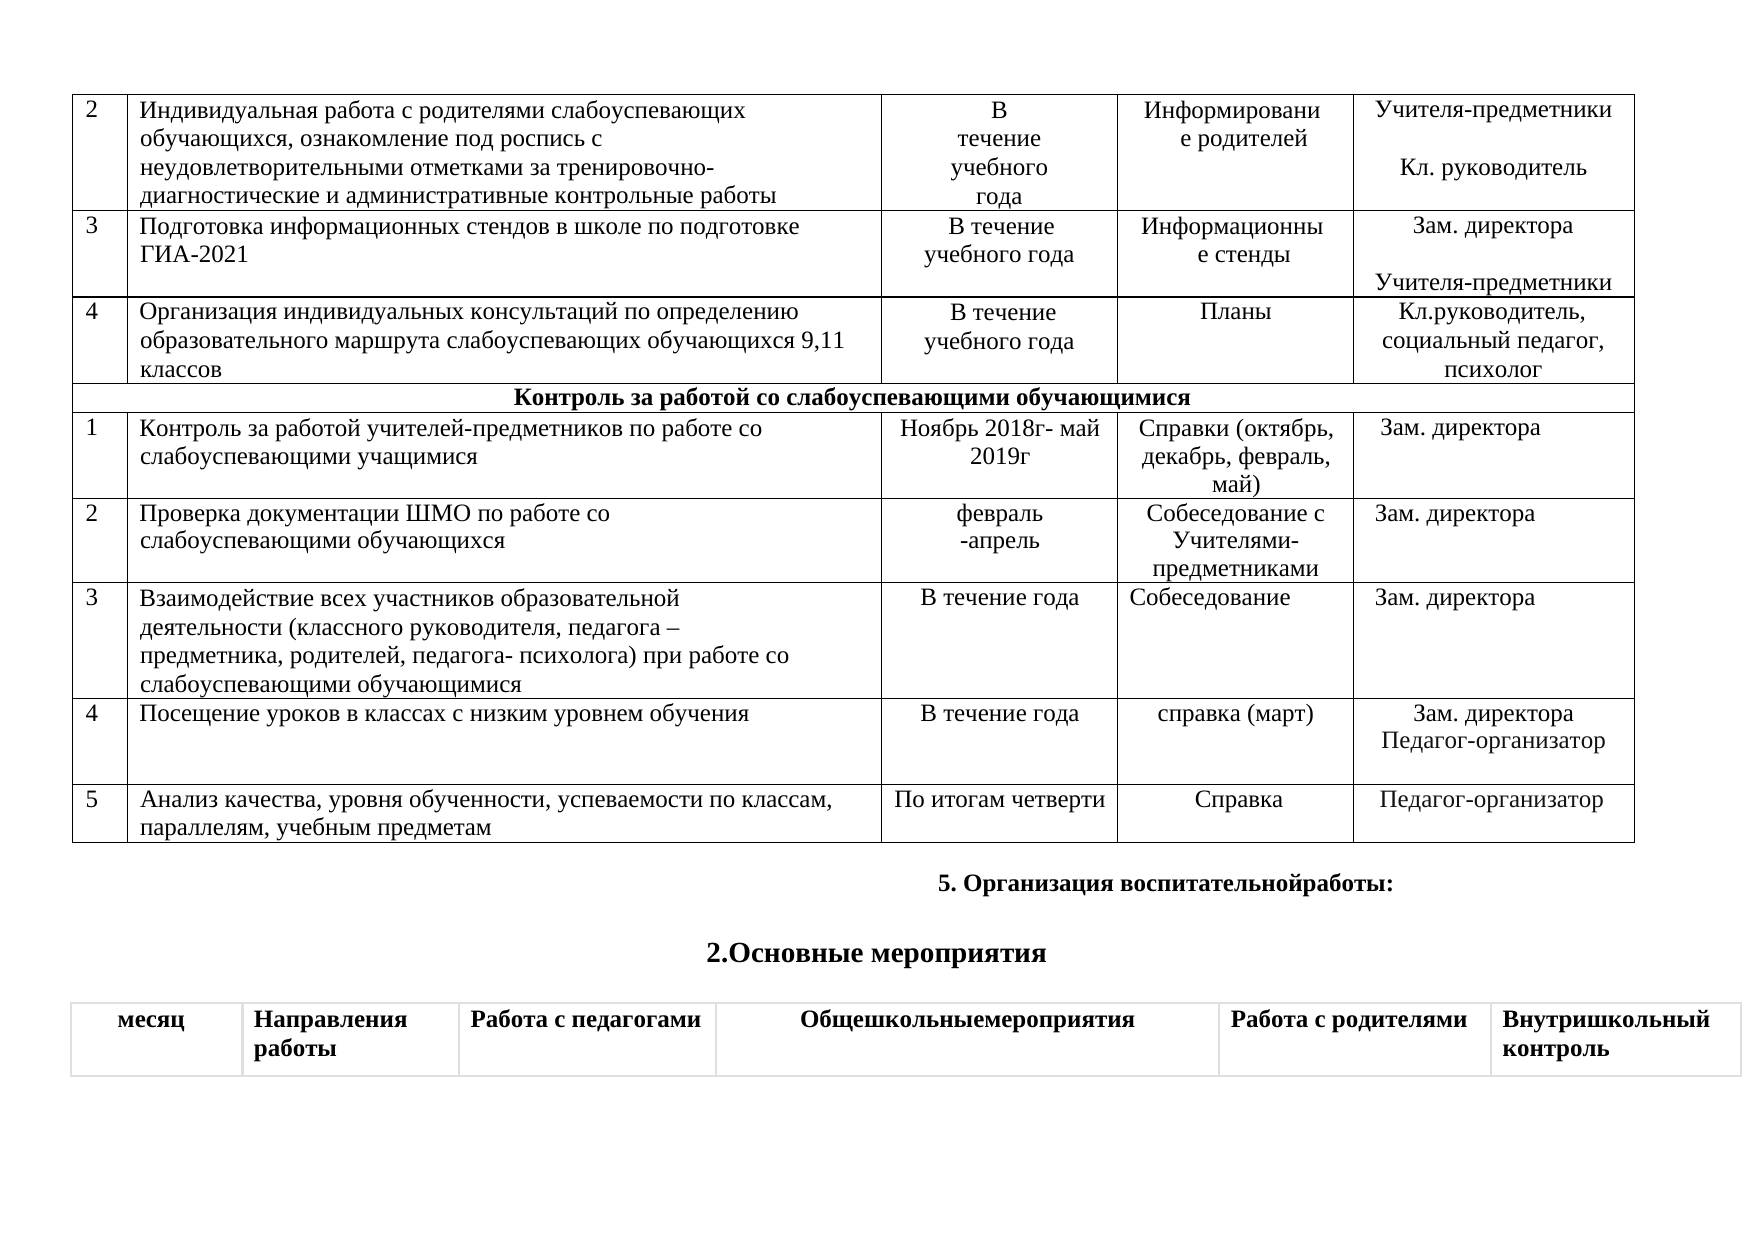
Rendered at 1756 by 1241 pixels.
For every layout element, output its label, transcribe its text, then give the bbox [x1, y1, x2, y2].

table_cell Ноябрь 2018г- май 2019г [882, 413, 1117, 498]
table_cell Справки (октябрь, декабрь, февраль, май) [1118, 413, 1353, 498]
table_cell Зам. директора [1354, 583, 1634, 698]
table_cell 5 [73, 785, 127, 842]
table_cell 4 [73, 298, 127, 383]
table_header Общешкольныемероприятия [717, 1004, 1218, 1075]
table_cell Контроль за работой учителей-предметников по работе со слабоуспевающими учащимися [128, 413, 881, 498]
table_cell февраль -апрель [882, 499, 1117, 582]
table_cell Анализ качества, уровня обученности, успеваемости по классам, параллелям, учебным предметам [128, 785, 881, 842]
table_header Индивидуальная работа с родителями слабоуспевающих обучающихся, ознакомление под роспись с неудовлетворительными отметками за тренировочно- диагностические и административные контрольные работы [128, 95, 881, 210]
list Организация воспитательнойработы: [625, 868, 1707, 897]
table_cell Собеседование [1118, 583, 1353, 698]
table_cell В течение года [882, 699, 1117, 784]
table_cell Зам. директора Педагог-организатор [1354, 699, 1634, 784]
table_cell Посещение уроков в классах с низким уровнем обучения [128, 699, 881, 784]
table_header Направления работы [244, 1004, 458, 1075]
table_cell 3 [73, 583, 127, 698]
table_cell Организация индивидуальных консультаций по определению образовательного маршрута слабоуспевающих обучающихся 9,11 классов [128, 298, 881, 383]
table_cell В течение учебного года [882, 211, 1117, 296]
table_header Работа с родителями [1220, 1004, 1490, 1075]
table_cell Зам. директора [1354, 413, 1634, 498]
table_header Внутришкольный контроль [1492, 1004, 1740, 1075]
table_cell Зам. директора [1354, 499, 1634, 582]
table_cell В течение года [882, 583, 1117, 698]
table_cell По итогам четверти [882, 785, 1117, 842]
table_header В течение учебного года [882, 95, 1117, 210]
table_cell Зам. директора Учителя-предметники [1354, 211, 1634, 296]
table_cell В течение учебного года [882, 298, 1117, 383]
table_cell Взаимодействие всех участников образовательной деятельности (классного руководителя, педагога – предметника, родителей, педагога- психолога) при работе со слабоуспевающими обучающимися [128, 583, 881, 698]
table_header Информирование родителей [1118, 95, 1353, 210]
table_cell справка (март) [1118, 699, 1353, 784]
table_cell Подготовка информационных стендов в школе по подготовке ГИА-2021 [128, 211, 881, 296]
table_cell Педагог-организатор [1354, 785, 1634, 842]
table_header Учителя-предметники Кл. руководитель [1354, 95, 1634, 210]
table_cell 4 [73, 699, 127, 784]
table_cell Проверка документации ШМО по работе со слабоуспевающими обучающихся [128, 499, 881, 582]
table_cell Планы [1118, 298, 1353, 383]
table_cell Информационные стенды [1118, 211, 1353, 296]
text 2.Основные мероприятия [46, 935, 1707, 968]
table_cell 2 [73, 499, 127, 582]
table_cell Контроль за работой со слабоуспевающими обучающимися [73, 384, 1634, 412]
table_cell Собеседование с Учителями- предметниками [1118, 499, 1353, 582]
table_header 2 [73, 95, 127, 210]
table_cell 3 [73, 211, 127, 296]
table_header Работа с педагогами [460, 1004, 715, 1075]
table_cell Кл.руководитель, социальный педагог, психолог [1354, 298, 1634, 383]
table_cell 1 [73, 413, 127, 498]
table_cell Справка [1118, 785, 1353, 842]
table_header месяц [72, 1004, 241, 1075]
